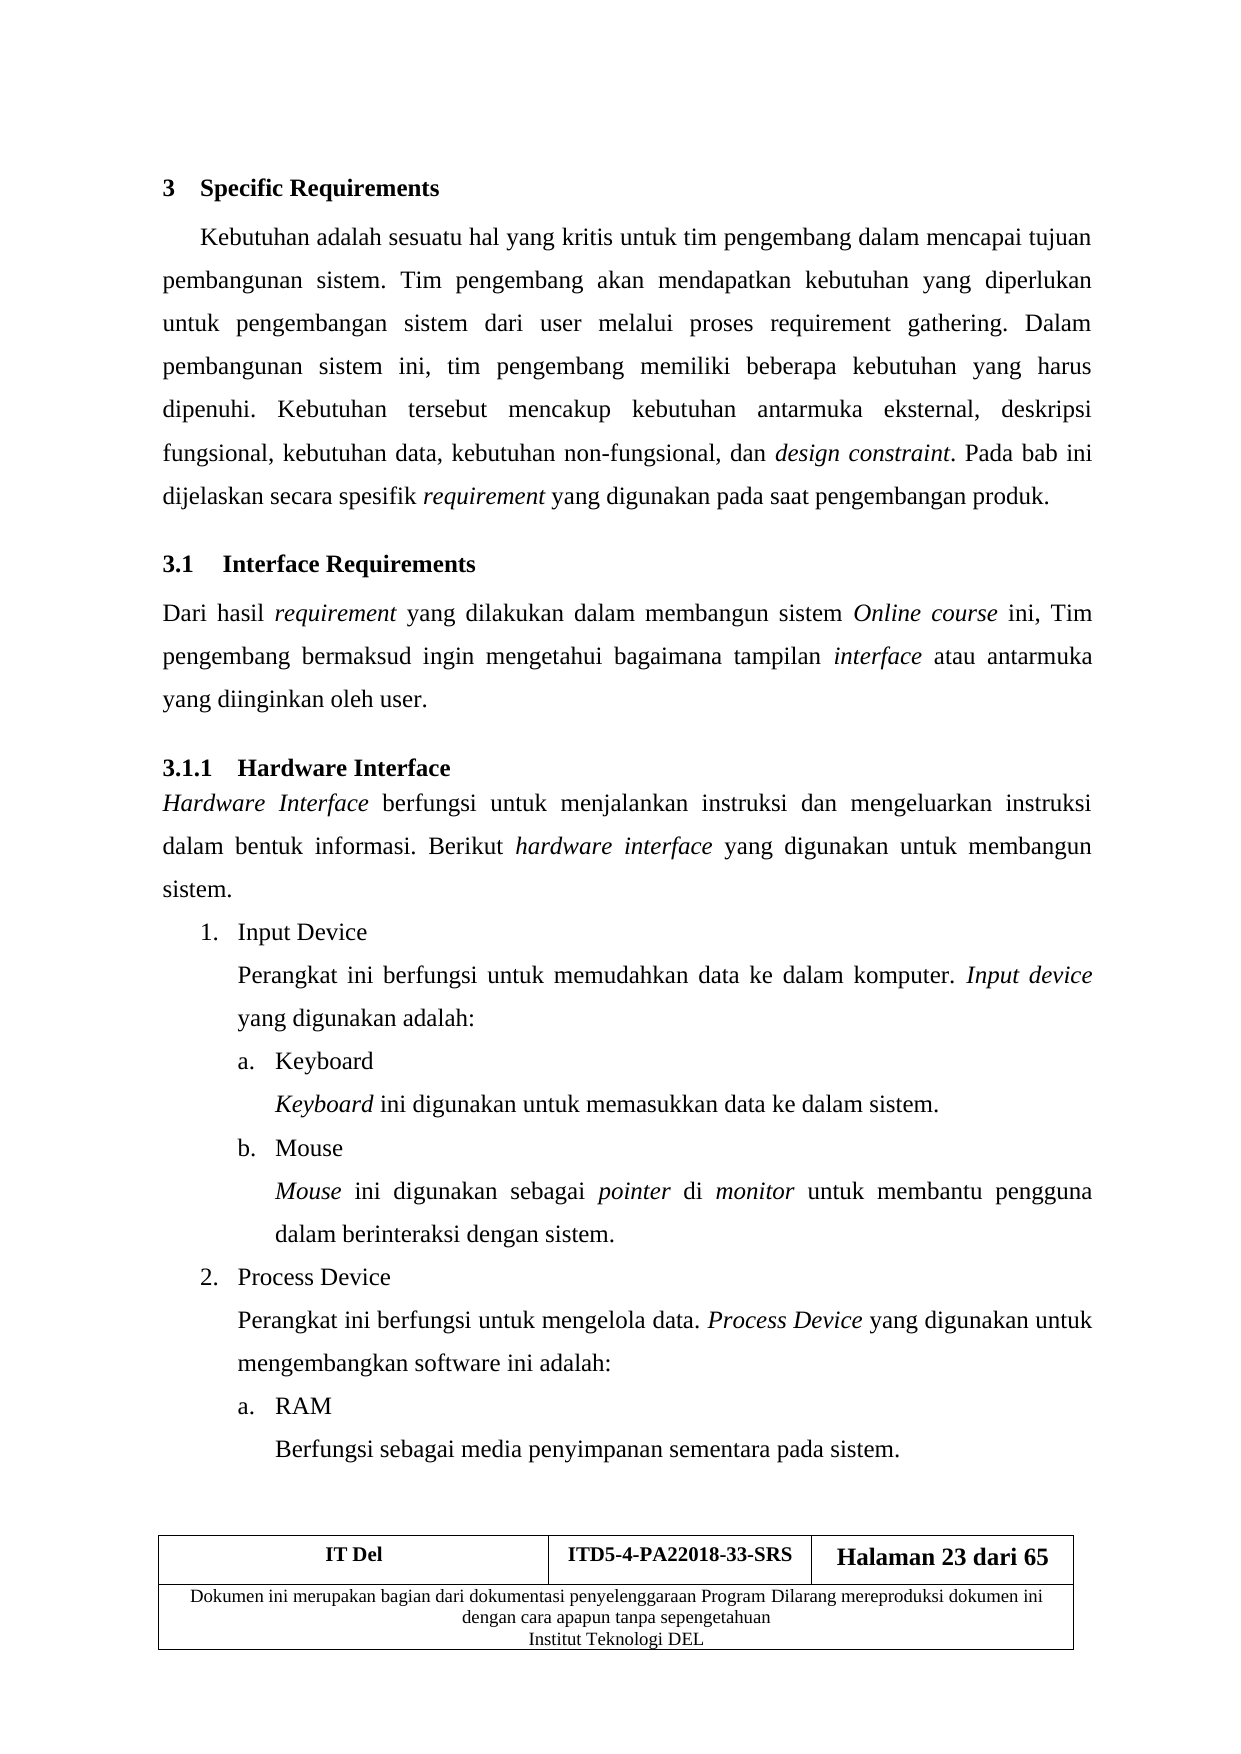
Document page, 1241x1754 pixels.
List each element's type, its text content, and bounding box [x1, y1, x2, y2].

text Dari hasil requirement yang dilakukan dalam membangun sistem Online course ini, Tim pengembang bermaksud ingin mengetahui bagaimana tampilan interface atau antarmuka yang diinginkan oleh user. [162, 598, 1092, 713]
list RAM [237, 1391, 1092, 1420]
text Keyboard ini digunakan untuk memasukkan data ke dalam sistem. [275, 1089, 1092, 1118]
text Mouse ini digunakan sebagai pointer di monitor untuk membantu pengguna dalam berinteraksi dengan sistem. [275, 1176, 1092, 1248]
text Kebutuhan adalah sesuatu hal yang kritis untuk tim pengembang dalam mencapai tujuan pembangunan sistem. Tim pengembang akan mendapatkan kebutuhan yang diperlukan untuk pengembangan sistem dari user melalui proses requirement gathering. Dalam pembangunan sistem ini, tim pengembang memiliki beberapa kebutuhan yang harus dipenuhi. Kebutuhan tersebut mencakup kebutuhan antarmuka eksternal, deskripsi fungsional, kebutuhan data, kebutuhan non-fungsional, dan design constraint. Pada bab ini dijelaskan secara spesifik requirement yang digunakan pada saat pengembangan produk. [162, 222, 1092, 509]
subtitle Hardware Interface [162, 753, 1092, 781]
list Mouse [237, 1133, 1092, 1161]
subtitle Interface Requirements [162, 549, 1092, 578]
list Keyboard [237, 1046, 1092, 1075]
text Perangkat ini berfungsi untuk memudahkan data ke dalam komputer. Input device yang digunakan adalah: [237, 960, 1092, 1032]
list Input Device [200, 917, 1092, 946]
subtitle Specific Requirements [162, 173, 1092, 201]
text Hardware Interface berfungsi untuk menjalankan instruksi dan mengeluarkan instruksi dalam bentuk informasi. Berikut hardware interface yang digunakan untuk membangun sistem. [162, 788, 1092, 903]
list Process Device [200, 1262, 1092, 1291]
text Perangkat ini berfungsi untuk mengelola data. Process Device yang digunakan untuk mengembangkan software ini adalah: [237, 1305, 1092, 1377]
text Berfungsi sebagai media penyimpanan sementara pada sistem. [275, 1434, 1092, 1463]
